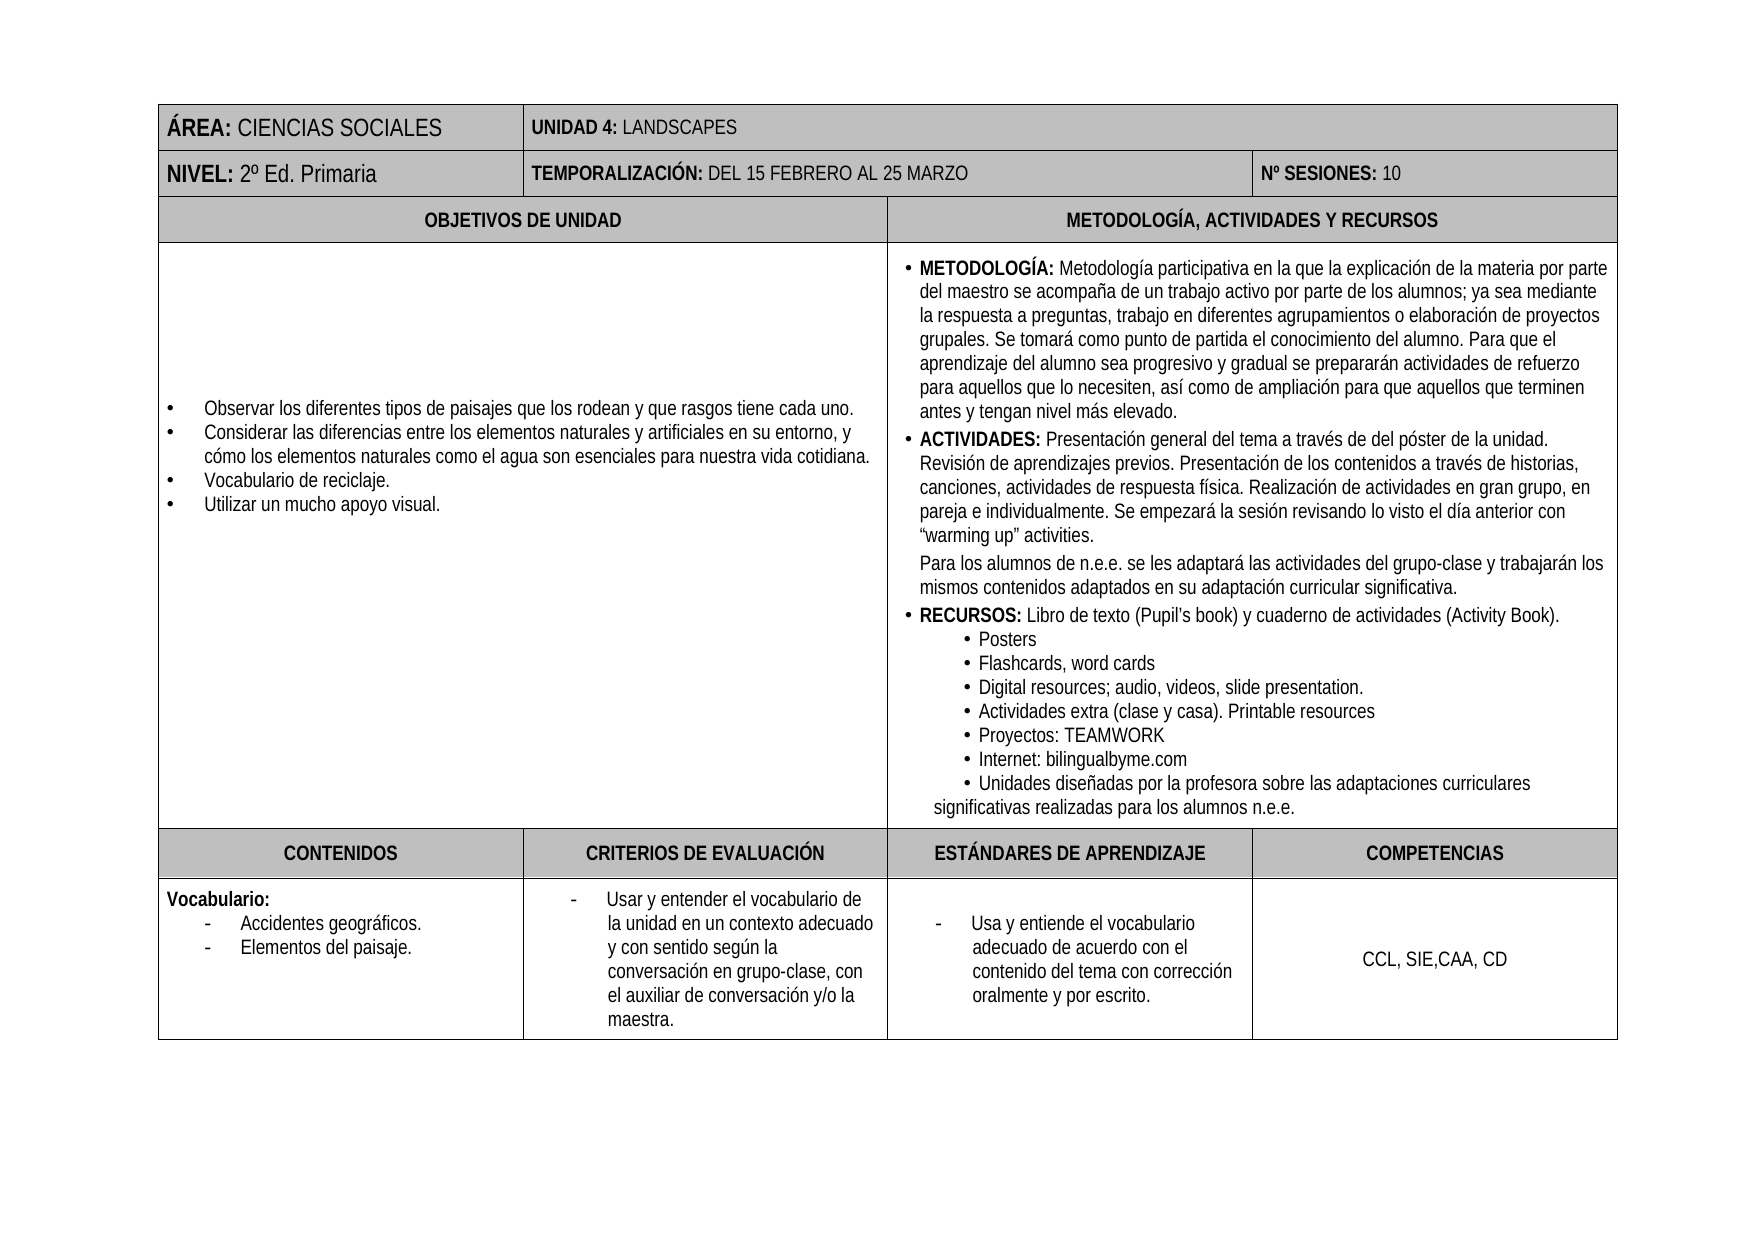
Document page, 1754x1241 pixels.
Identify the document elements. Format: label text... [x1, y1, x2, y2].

table_header UNIDAD 4: LANDSCAPES [524, 105, 1617, 150]
table_header ÁREA: CIENCIAS SOCIALES [159, 105, 523, 150]
table_cell OBJETIVOS DE UNIDAD [159, 197, 887, 242]
table_cell ESTÁNDARES DE APRENDIZAJE [888, 829, 1252, 877]
table_cell TEMPORALIZACIÓN: DEL 15 FEBRERO AL 25 MARZO [524, 151, 1252, 196]
table_cell Usar y entender el vocabulario de la unidad en un contexto adecuado y con sentido según la conversación en grupo-clase, con el auxiliar de conversación y/o la maestra. [524, 879, 887, 1039]
table_cell METODOLOGÍA: Metodología participativa en la que la explicación de la materia por parte del maestro se acompaña de un trabajo activo por parte de los alumnos; ya sea mediante la respuesta a preguntas, trabajo en diferentes agrupamientos o elaboración de proyectos grupales. Se tomará como punto de partida el conocimiento del alumno. Para que el aprendizaje del alumno sea progresivo y gradual se prepararán actividades de refuerzo para aquellos que lo necesiten, así como de ampliación para que aquellos que terminen antes y tengan nivel más elevado. ACTIVIDADES: Presentación general del tema a través de del póster de la unidad. Revisión de aprendizajes previos. Presentación de los contenidos a través de historias, canciones, actividades de respuesta física. Realización de actividades en gran grupo, en pareja e individualmente. Se empezará la sesión revisando lo visto el día anterior con “warming up” activities. Para los alumnos de n.e.e. se les adaptará las actividades del grupo-clase y trabajarán los mismos contenidos adaptados en su adaptación curricular significativa. RECURSOS: Libro de texto (Pupil’s book) y cuaderno de actividades (Activity Book). Posters Flashcards, word cards Digital resources; audio, videos, slide presentation. Actividades extra (clase y casa). Printable resources Proyectos: TEAMWORK Internet: bilingualbyme.com Unidades diseñadas por la profesora sobre las adaptaciones curriculares significativas realizadas para los alumnos n.e.e. [888, 243, 1617, 827]
table_cell CCL, SIE,CAA, CD [1253, 879, 1617, 1039]
table_cell Vocabulario: Accidentes geográficos. Elementos del paisaje. [159, 879, 523, 1039]
table_cell Observar los diferentes tipos de paisajes que los rodean y que rasgos tiene cada uno. Considerar las diferencias entre los elementos naturales y artificiales en su entorno, y cómo los elementos naturales como el agua son esenciales para nuestra vida cotidiana. Vocabulario de reciclaje. Utilizar un mucho apoyo visual. [159, 243, 887, 827]
table_cell Nº SESIONES: 10 [1253, 151, 1617, 196]
table_cell NIVEL: 2º Ed. Primaria [159, 151, 523, 196]
table_cell CRITERIOS DE EVALUACIÓN [524, 829, 887, 877]
table_cell METODOLOGÍA, ACTIVIDADES Y RECURSOS [888, 197, 1617, 242]
table_cell CONTENIDOS [159, 829, 523, 877]
table_cell Usa y entiende el vocabulario adecuado de acuerdo con el contenido del tema con corrección oralmente y por escrito. [888, 879, 1252, 1039]
table_cell COMPETENCIAS [1253, 829, 1617, 877]
